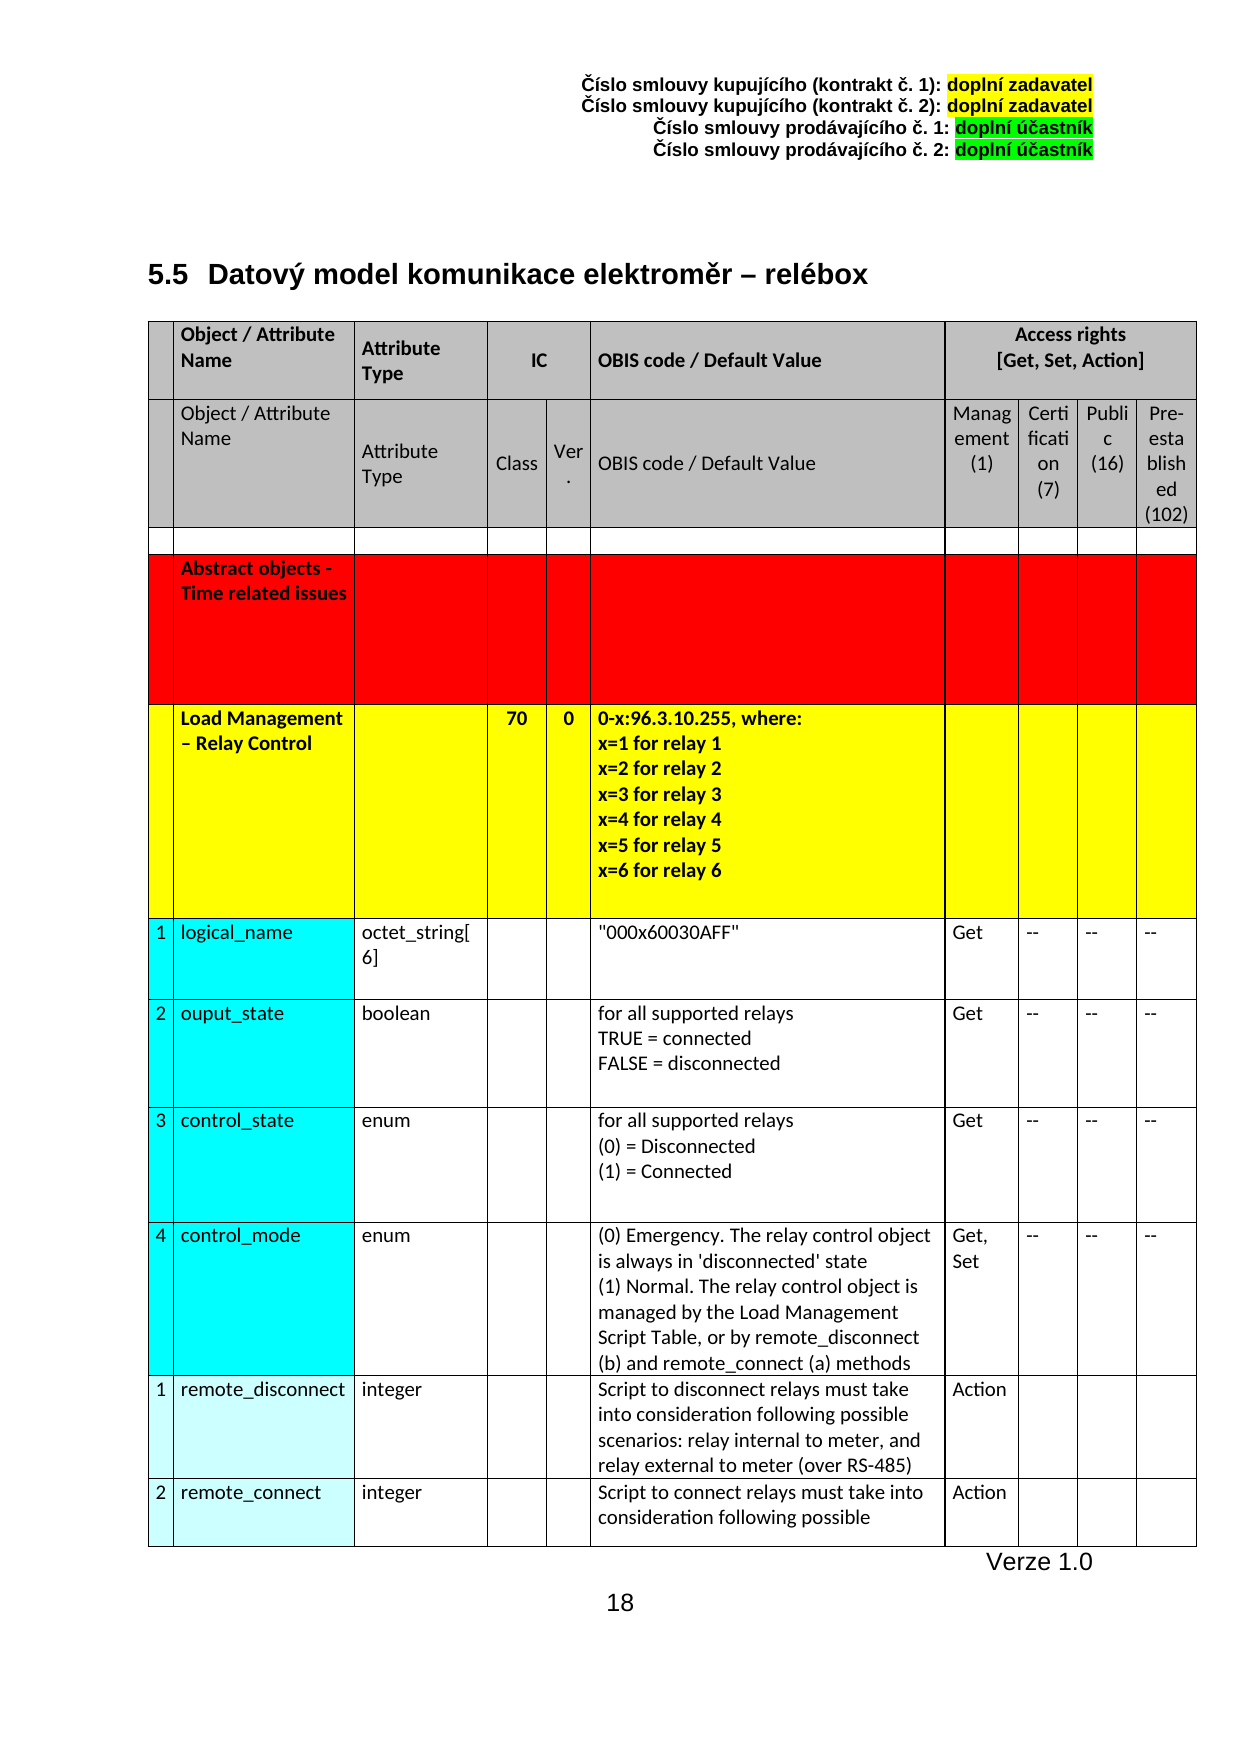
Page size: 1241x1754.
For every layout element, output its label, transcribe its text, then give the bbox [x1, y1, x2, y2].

table_cell ouput_state [174, 1000, 354, 1107]
table_cell 2 [149, 1479, 173, 1546]
table_header Object / Attribute Name [174, 322, 354, 399]
table_cell [946, 705, 1018, 918]
table_cell Object / Attribute Name [174, 400, 354, 527]
subtitle Datový model komunikace elektroměr – relébox [148, 257, 1093, 290]
table_cell -- [1019, 1000, 1077, 1107]
table_cell [547, 1108, 590, 1222]
table_cell Action [946, 1376, 1018, 1478]
table_cell 1 [149, 1376, 173, 1478]
table_cell enum [355, 1108, 487, 1222]
table_cell -- [1078, 1223, 1136, 1375]
table_cell [1078, 555, 1136, 704]
table_cell [149, 555, 173, 704]
table_cell [149, 528, 173, 554]
table_cell [1019, 705, 1077, 918]
table_cell [1137, 555, 1196, 704]
table_cell control_mode [174, 1223, 354, 1375]
table_cell Get [946, 1000, 1018, 1107]
table_cell [547, 1223, 590, 1375]
table_cell boolean [355, 1000, 487, 1107]
table_cell [1137, 528, 1196, 554]
table_cell -- [1078, 1108, 1136, 1222]
table_cell -- [1019, 1223, 1077, 1375]
table_cell for all supported relays (0) = Disconnected (1) = Connected [591, 1108, 944, 1222]
table_cell -- [1078, 1000, 1136, 1107]
table_cell [1137, 1479, 1196, 1546]
table_cell for all supported relays TRUE = connected FALSE = disconnected [591, 1000, 944, 1107]
table_cell [1078, 1479, 1136, 1546]
table_cell OBIS code / Default Value [591, 400, 944, 527]
table_header IC [488, 322, 590, 399]
table_cell -- [1078, 919, 1136, 999]
table_cell -- [1137, 1000, 1196, 1107]
table_cell [547, 1479, 590, 1546]
table_cell [591, 555, 944, 704]
table_cell logical_name [174, 919, 354, 999]
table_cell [591, 1479, 944, 1546]
table_cell Script to disconnect relays must take into consideration following possible scenarios: relay internal to meter, and relay external to meter (over RS-485) [591, 1376, 944, 1478]
table_cell "000x60030AFF" [591, 919, 944, 999]
table_cell [149, 705, 173, 918]
table_cell Pre-established (102) [1137, 400, 1196, 527]
table_cell [547, 1000, 590, 1107]
table_cell [1019, 528, 1077, 554]
table_cell [1078, 1376, 1136, 1478]
table_cell integer [355, 1479, 487, 1546]
table_cell (0) Emergency. The relay control object is always in 'disconnected' state (1) Normal. The relay control object is managed by the Load Management Script Table, or by remote_disconnect (b) and remote_connect (a) methods [591, 1223, 944, 1375]
table_cell 4 [149, 1223, 173, 1375]
table_cell remote_connect [174, 1479, 354, 1546]
table_cell Get [946, 1108, 1018, 1222]
table_cell 0 [547, 705, 590, 918]
table_cell [547, 555, 590, 704]
table_cell -- [1019, 1108, 1077, 1222]
table_cell [488, 1108, 546, 1222]
table_cell [1137, 705, 1196, 918]
table_cell enum [355, 1223, 487, 1375]
table_cell [355, 555, 487, 704]
table_cell [149, 400, 173, 527]
table_cell remote_disconnect [174, 1376, 354, 1478]
table_header Access rights [Get, Set, Action] [946, 322, 1196, 399]
table_cell -- [1137, 919, 1196, 999]
table_cell [488, 555, 546, 704]
table_cell [547, 1376, 590, 1478]
table_cell Abstract objects - Time related issues [174, 555, 354, 704]
table_cell Certification (7) [1019, 400, 1077, 527]
table_cell 0-x:96.3.10.255, where: x=1 for relay 1 x=2 for relay 2 x=3 for relay 3 x=4 for relay 4 x=5 for relay 5 x=6 for relay 6 [591, 705, 944, 918]
table_cell [1019, 555, 1077, 704]
table_cell [1078, 705, 1136, 918]
table_cell [946, 555, 1018, 704]
table_cell [488, 1479, 546, 1546]
table_cell [488, 1000, 546, 1107]
table_cell [488, 1223, 546, 1375]
table_cell Attribute Type [355, 400, 487, 527]
table_cell Management (1) [946, 400, 1018, 527]
table_cell [488, 919, 546, 999]
table_cell [488, 1376, 546, 1478]
table_cell [547, 528, 590, 554]
table_cell Class [488, 400, 546, 527]
table_cell [1078, 528, 1136, 554]
table_cell Load Management – Relay Control [174, 705, 354, 918]
table_cell [355, 705, 487, 918]
table_cell Action [946, 1479, 1018, 1546]
table_cell 2 [149, 1000, 173, 1107]
table_cell Ver. [547, 400, 590, 527]
table_cell octet_string[6] [355, 919, 487, 999]
table_cell integer [355, 1376, 487, 1478]
table_header OBIS code / Default Value [591, 322, 944, 399]
table_cell -- [1137, 1223, 1196, 1375]
table_cell 70 [488, 705, 546, 918]
table_cell [1019, 1376, 1077, 1478]
table_cell Public (16) [1078, 400, 1136, 527]
table_cell 3 [149, 1108, 173, 1222]
table_cell [1019, 1479, 1077, 1546]
table_cell Get, Set [946, 1223, 1018, 1375]
table_cell [355, 528, 487, 554]
table_cell Get [946, 919, 1018, 999]
table_cell -- [1137, 1108, 1196, 1222]
table_cell [488, 528, 546, 554]
table_cell [547, 919, 590, 999]
table_cell -- [1019, 919, 1077, 999]
table_header Attribute Type [355, 322, 487, 399]
table_header [149, 322, 173, 399]
table_cell [174, 528, 354, 554]
table_cell control_state [174, 1108, 354, 1222]
table_cell 1 [149, 919, 173, 999]
table_cell [591, 528, 944, 554]
table_cell [946, 528, 1018, 554]
table_cell [1137, 1376, 1196, 1478]
